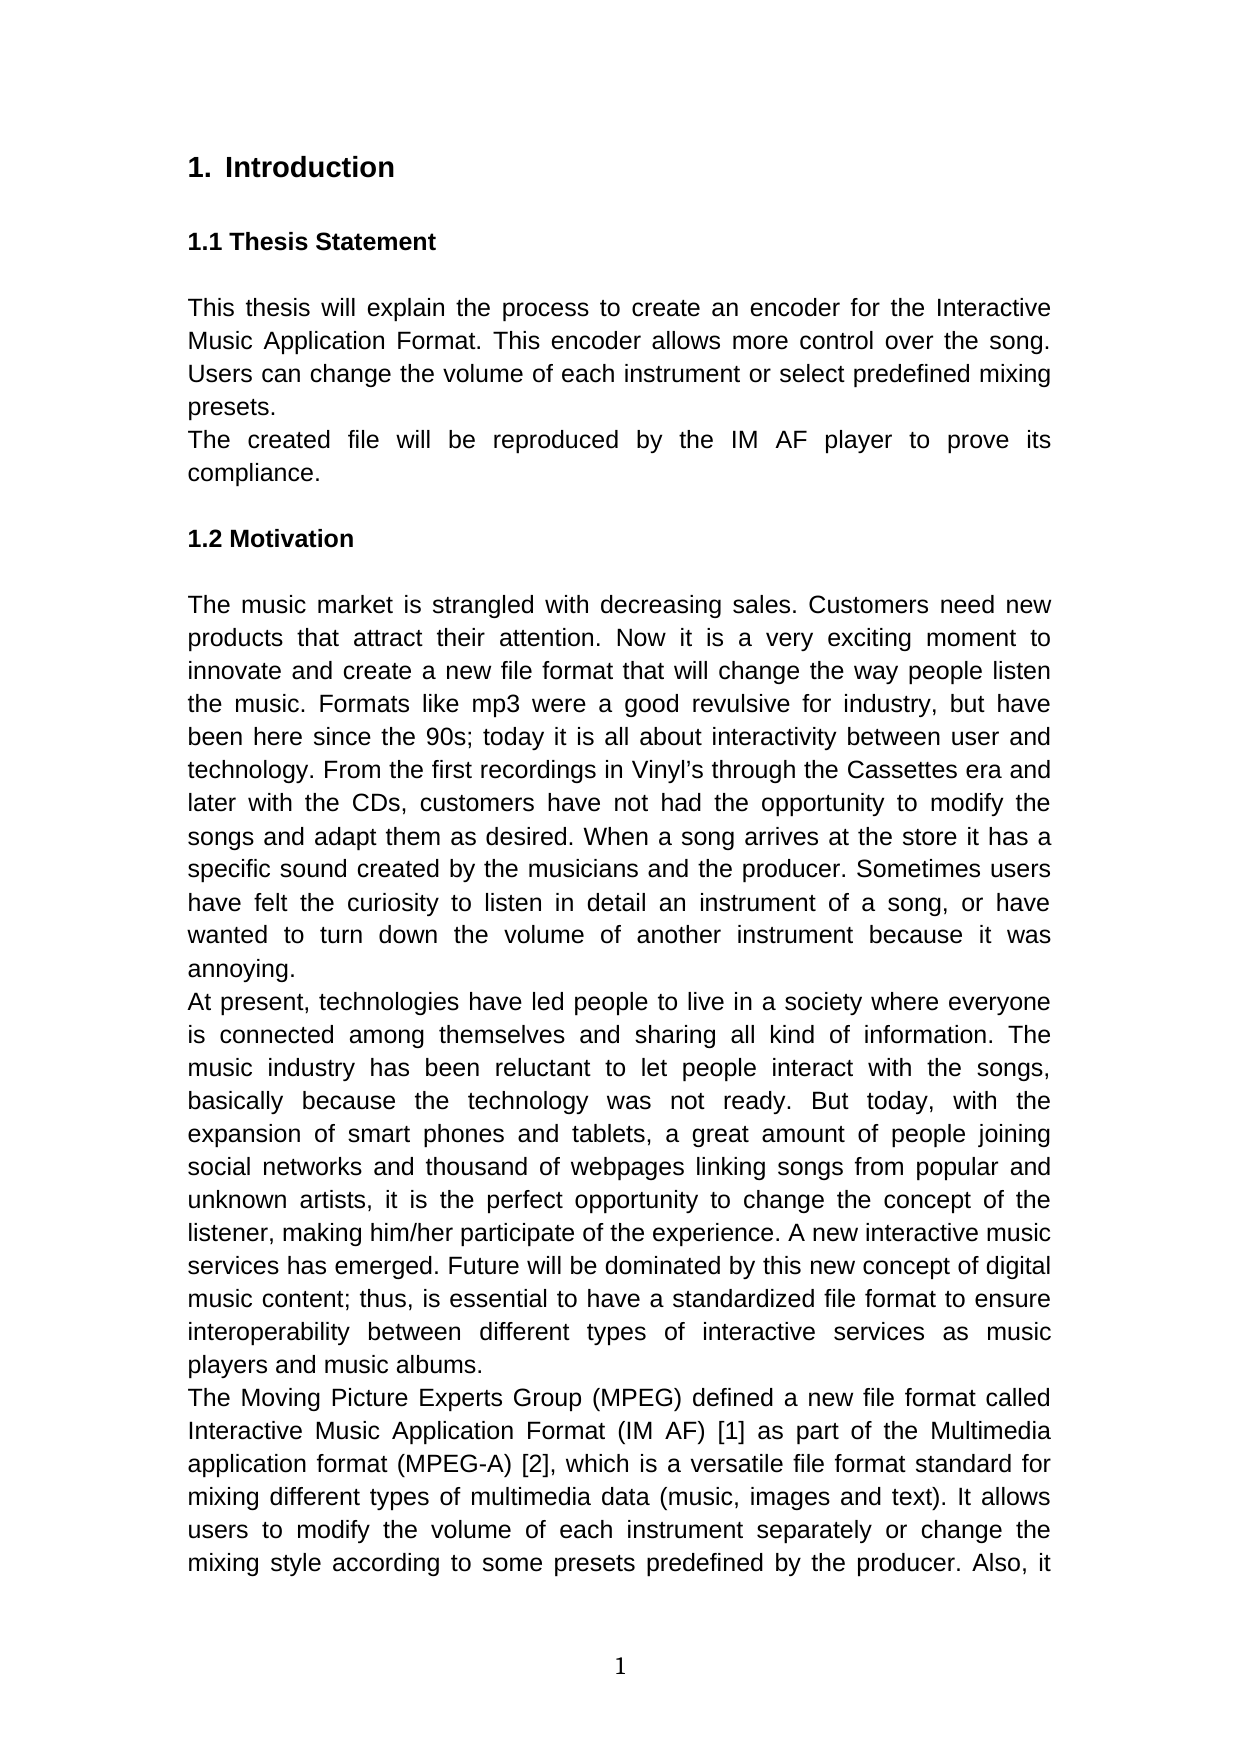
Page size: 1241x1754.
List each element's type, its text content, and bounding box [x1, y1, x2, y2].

text The music market is strangled with decreasing sales. Customers need new products that attract their attention. Now it is a very exciting moment to innovate and create a new file format that will change the way people listen the music. Formats like mp3 were a good revulsive for industry, but have been here since the 90s; today it is all about interactivity between user and technology. From the first recordings in Vinyl’s through the Cassettes era and later with the CDs, customers have not had the opportunity to modify the songs and adapt them as desired. When a song arrives at the store it has a specific sound created by the musicians and the producer. Sometimes users have felt the curiosity to listen in detail an instrument of a song, or have wanted to turn down the volume of another instrument because it was annoying. [187, 590, 1053, 982]
text At present, technologies have led people to live in a society where everyone is connected among themselves and sharing all kind of information. The music industry has been reluctant to let people interact with the songs, basically because the technology was not ready. But today, with the expansion of smart phones and tablets, a great amount of people joining social networks and thousand of webpages linking songs from popular and unknown artists, it is the perfect opportunity to change the concept of the listener, making him/her participate of the experience. A new interactive music services has emerged. Future will be dominated by this new concept of digital music content; thus, is essential to have a standardized file format to ensure interoperability between different types of interactive services as music players and music albums. [187, 987, 1053, 1378]
list Introduction [187, 150, 1053, 183]
list Thesis Statement [187, 227, 1053, 256]
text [187, 1383, 1053, 1577]
text This thesis will explain the process to create an encoder for the Interactive Music Application Format. This encoder allows more control over the song. Users can change the volume of each instrument or select predefined mixing presets. [187, 293, 1053, 421]
list Motivation [187, 524, 1053, 553]
text The created file will be reproduced by the IM AF player to prove its compliance. [187, 425, 1053, 487]
